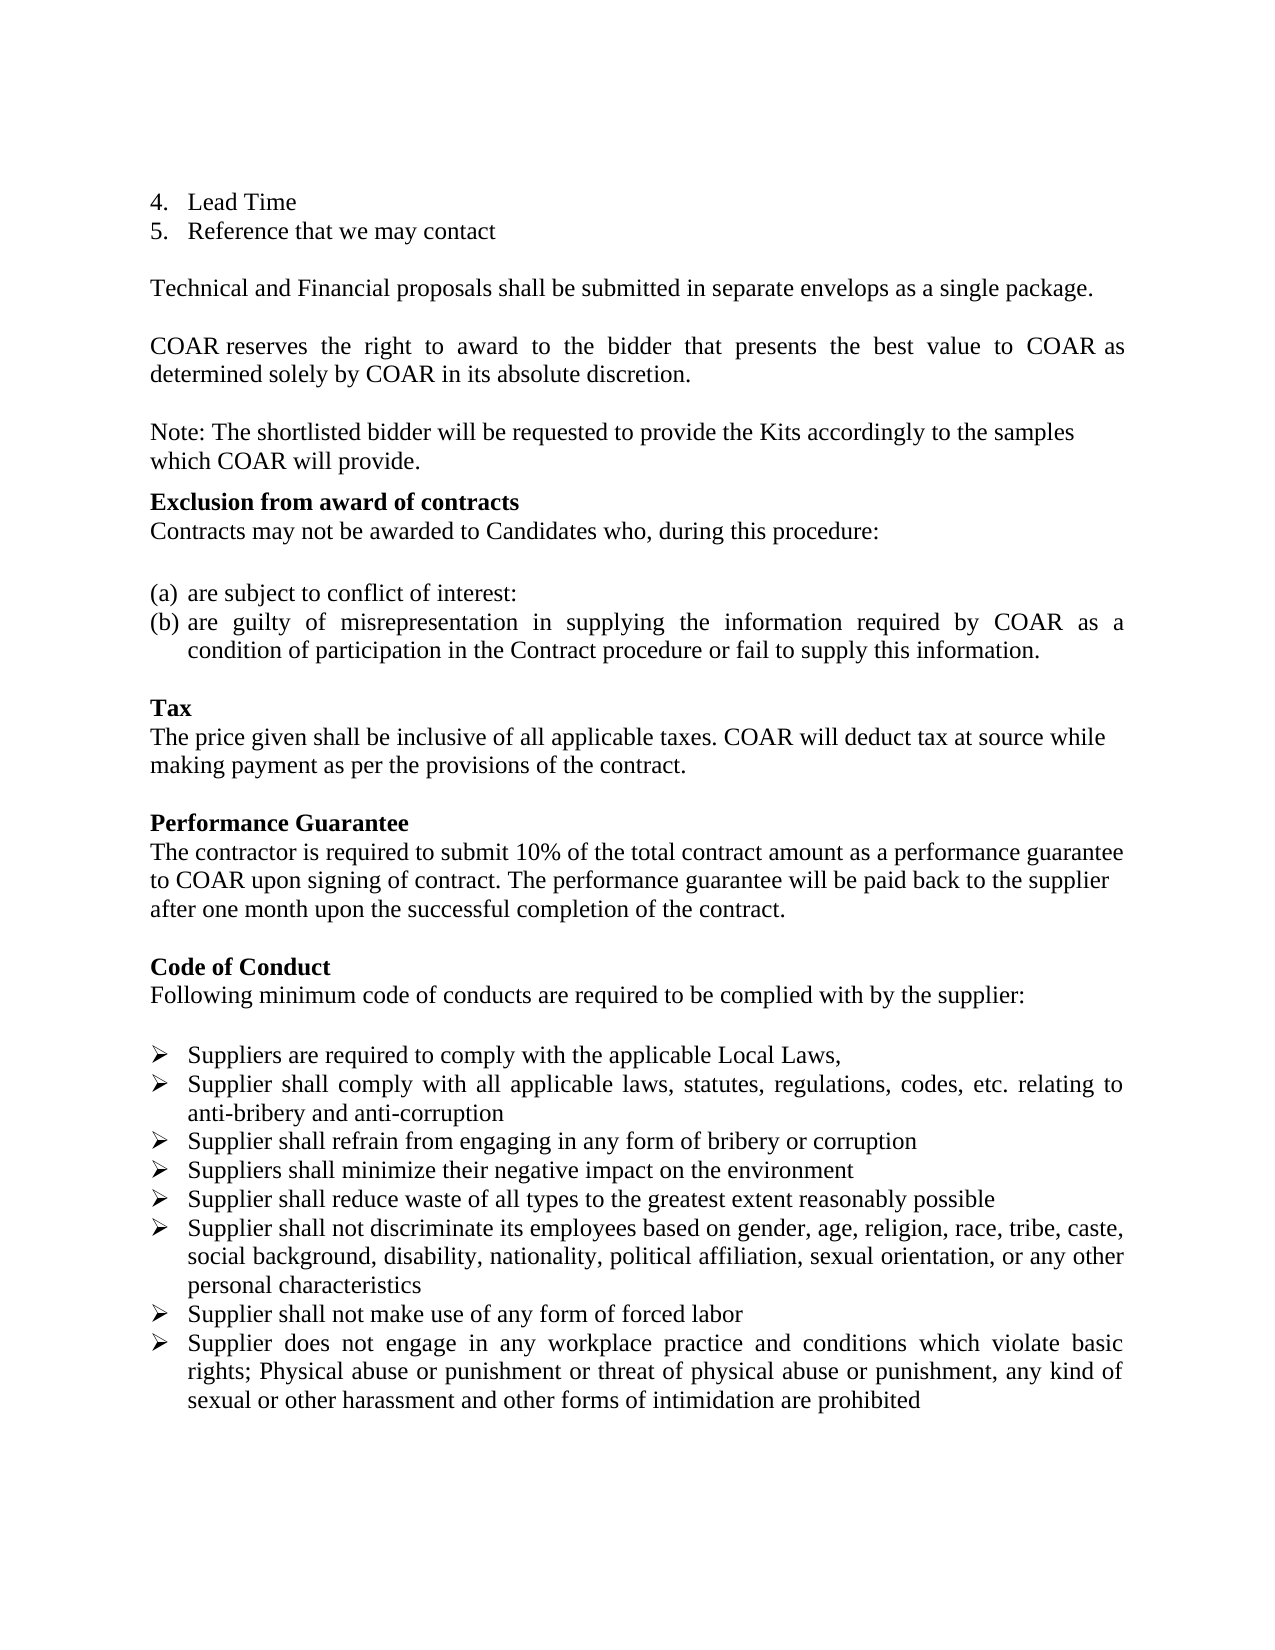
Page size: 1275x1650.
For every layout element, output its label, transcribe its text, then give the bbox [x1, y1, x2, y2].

text Contracts may not be awarded to Candidates who, during this procedure: [150, 516, 1125, 544]
list are guilty of misrepresentation in supplying the information required by COAR as a condition of participation in the Contract procedure or fail to supply this information. [150, 607, 1125, 664]
text Technical and Financial proposals shall be submitted in separate envelops as a single package. [150, 273, 1125, 302]
list Lead Time [150, 187, 1125, 216]
list Reference that we may contact [150, 216, 1125, 244]
text Note: The shortlisted bidder will be requested to provide the Kits accordingly to the samples which COAR will provide. [150, 417, 1125, 474]
text Code of Conduct [150, 952, 1125, 980]
text Tax [150, 693, 1125, 722]
text Exclusion from award of contracts [150, 487, 1125, 516]
text The contractor is required to submit 10% of the total contract amount as a performance guarantee to COAR upon signing of contract. The performance guarantee will be paid back to the supplier after one month upon the successful completion of the contract. [150, 837, 1125, 923]
list Suppliers are required to comply with the applicable Local Laws, [150, 1040, 1125, 1069]
list Supplier shall not discriminate its employees based on gender, age, religion, race, tribe, caste, social background, disability, nationality, political affiliation, sexual orientation, or any other personal characteristics [150, 1213, 1125, 1299]
list Supplier shall comply with all applicable laws, statutes, regulations, codes, etc. relating to anti-bribery and anti-corruption [150, 1069, 1125, 1126]
text COAR reserves the right to award to the bidder that presents the best value to COAR as determined solely by COAR in its absolute discretion. [150, 331, 1125, 388]
list Suppliers shall minimize their negative impact on the environment [150, 1155, 1125, 1184]
list Supplier shall reduce waste of all types to the greatest extent reasonably possible [150, 1184, 1125, 1213]
list Supplier shall not make use of any form of forced labor [150, 1299, 1125, 1328]
text Following minimum code of conducts are required to be complied with by the supplier: [150, 980, 1125, 1009]
list Supplier shall refrain from engaging in any form of bribery or corruption [150, 1126, 1125, 1155]
text Performance Guarantee [150, 808, 1125, 837]
text The price given shall be inclusive of all applicable taxes. COAR will deduct tax at source while making payment as per the provisions of the contract. [150, 722, 1125, 779]
list Supplier does not engage in any workplace practice and conditions which violate basic rights; Physical abuse or punishment or threat of physical abuse or punishment, any kind of sexual or other harassment and other forms of intimidation are prohibited [150, 1328, 1125, 1414]
list are subject to conflict of interest: [150, 578, 1125, 607]
